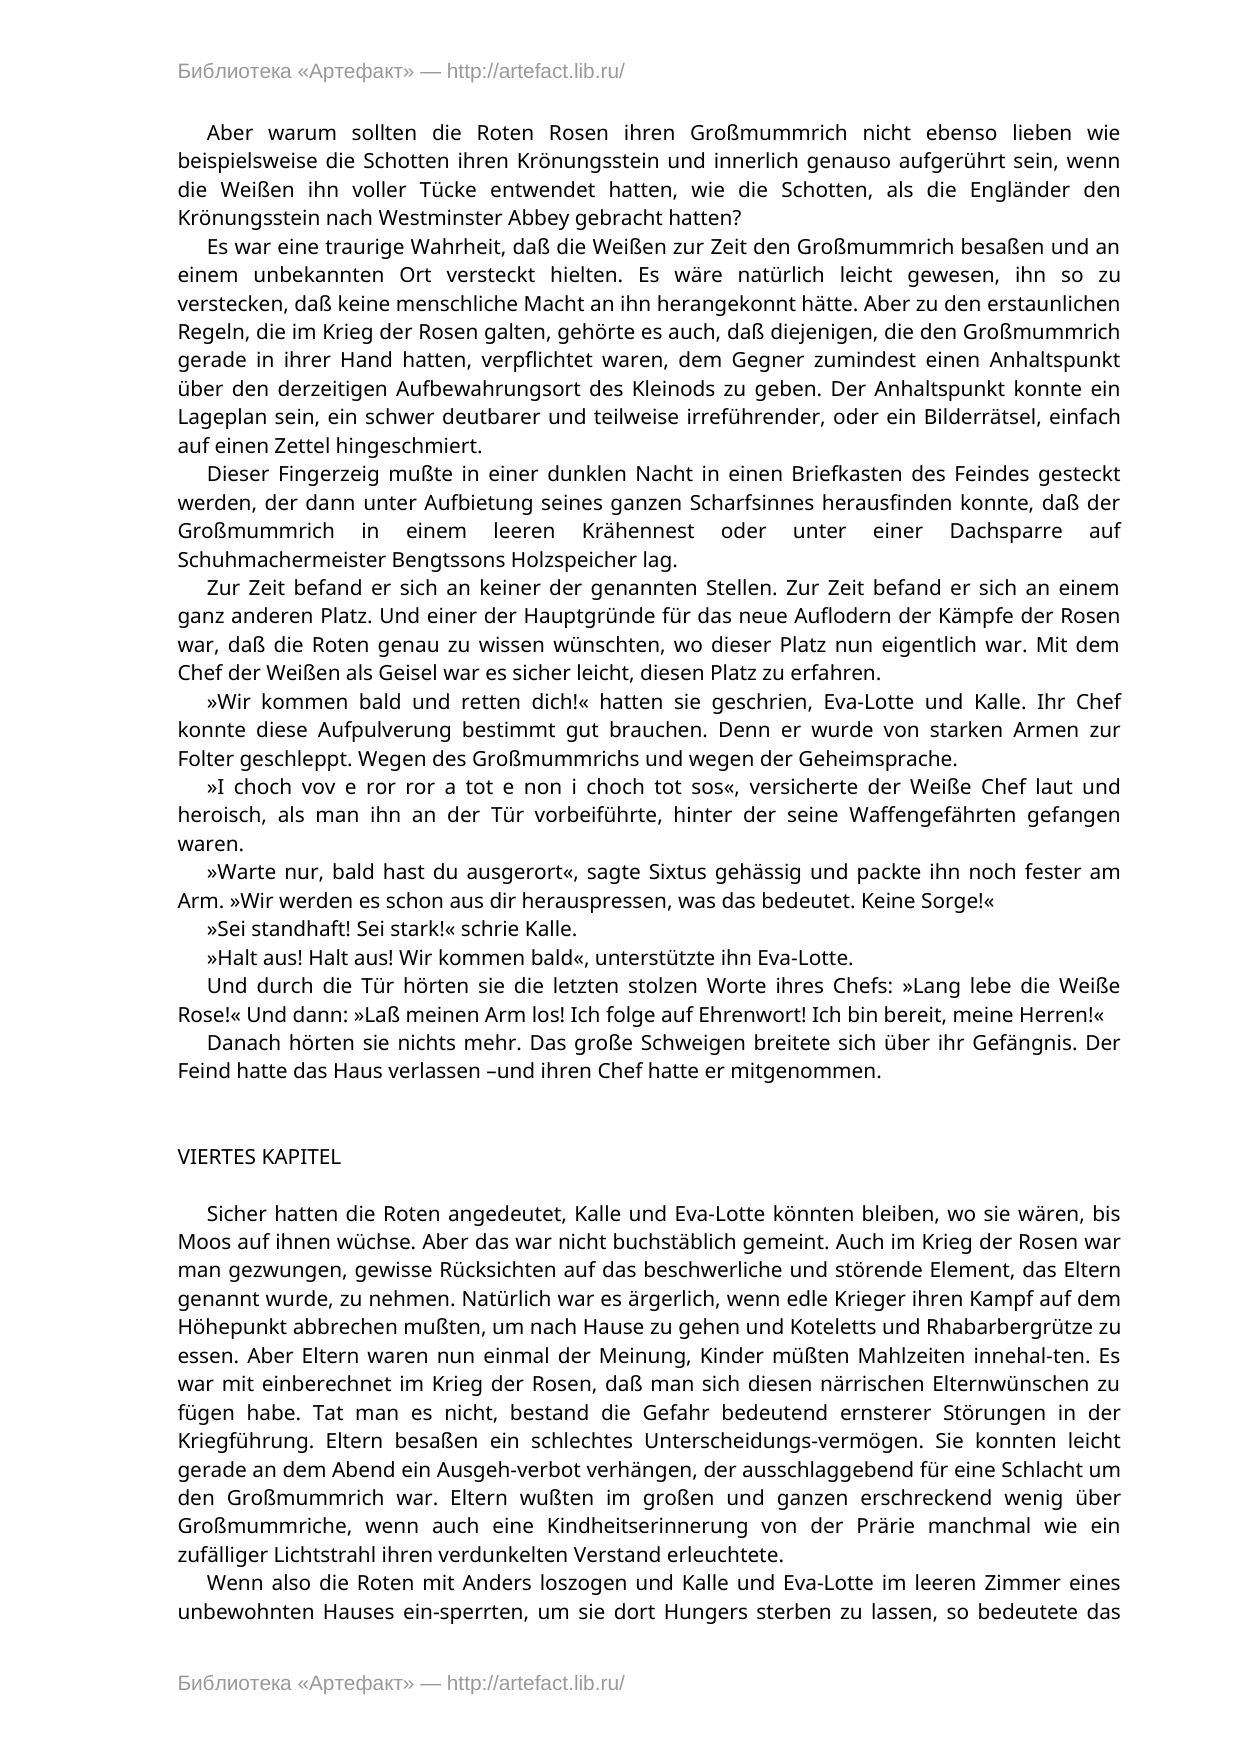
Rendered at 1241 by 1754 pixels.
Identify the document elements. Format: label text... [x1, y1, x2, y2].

text »Wir kommen bald und retten dich!« hatten sie geschrien, Eva-Lotte und Kalle. Ihr Chef konnte diese Aufpulverung bestimmt gut brauchen. Denn er wurde von starken Armen zur Folter geschleppt. Wegen des Großmummrichs und wegen der Geheimsprache. [177, 687, 1122, 772]
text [177, 1568, 1122, 1625]
text Aber warum sollten die Roten Rosen ihren Großmummrich nicht ebenso lieben wie beispielsweise die Schotten ihren Krönungsstein und innerlich genauso aufgerührt sein, wenn die Weißen ihn voller Tücke entwendet hatten, wie die Schotten, als die Engländer den Krönungsstein nach Westminster Abbey gebracht hatten? [177, 118, 1122, 232]
text Zur Zeit befand er sich an keiner der genannten Stellen. Zur Zeit befand er sich an einem ganz anderen Platz. Und einer der Hauptgründe für das neue Auflodern der Kämpfe der Rosen war, daß die Roten genau zu wissen wünschten, wo dieser Platz nun eigentlich war. Mit dem Chef der Weißen als Geisel war es sicher leicht, diesen Platz zu erfahren. [177, 573, 1122, 687]
text »Sei standhaft! Sei stark!« schrie Kalle. [177, 914, 1122, 943]
text »Warte nur, bald hast du ausgerort«, sagte Sixtus gehässig und packte ihn noch fester am Arm. »Wir werden es schon aus dir herauspressen, was das bedeutet. Keine Sorge!« [177, 857, 1122, 914]
text VIERTES KAPITEL [177, 1142, 1122, 1170]
text Sicher hatten die Roten angedeutet, Kalle und Eva-Lotte könnten bleiben, wo sie wären, bis Moos auf ihnen wüchse. Aber das war nicht buchstäblich gemeint. Auch im Krieg der Rosen war man gezwungen, gewisse Rücksichten auf das beschwerliche und störende Element, das Eltern genannt wurde, zu nehmen. Natürlich war es ärgerlich, wenn edle Krieger ihren Kampf auf dem Höhepunkt abbrechen mußten, um nach Hause zu gehen und Koteletts und Rhabarbergrütze zu essen. Aber Eltern waren nun einmal der Meinung, Kinder müßten Mahlzeiten innehal-ten. Es war mit einberechnet im Krieg der Rosen, daß man sich diesen närrischen Elternwünschen zu fügen habe. Tat man es nicht, bestand die Gefahr bedeutend ernsterer Störungen in der Kriegführung. Eltern besaßen ein schlechtes Unterscheidungs-vermögen. Sie konnten leicht gerade an dem Abend ein Ausgeh-verbot verhängen, der ausschlaggebend für eine Schlacht um den Großmummrich war. Eltern wußten im großen und ganzen erschreckend wenig über Großmummriche, wenn auch eine Kindheitserinnerung von der Prärie manchmal wie ein zufälliger Lichtstrahl ihren verdunkelten Verstand erleuchtete. [177, 1199, 1122, 1568]
text Und durch die Tür hörten sie die letzten stolzen Worte ihres Chefs: »Lang lebe die Weiße Rose!« Und dann: »Laß meinen Arm los! Ich folge auf Ehrenwort! Ich bin bereit, meine Herren!« [177, 971, 1122, 1028]
text Es war eine traurige Wahrheit, daß die Weißen zur Zeit den Großmummrich besaßen und an einem unbekannten Ort versteckt hielten. Es wäre natürlich leicht gewesen, ihn so zu verstecken, daß keine menschliche Macht an ihn herangekonnt hätte. Aber zu den erstaunlichen Regeln, die im Krieg der Rosen galten, gehörte es auch, daß diejenigen, die den Großmummrich gerade in ihrer Hand hatten, verpflichtet waren, dem Gegner zumindest einen Anhaltspunkt über den derzeitigen Aufbewahrungsort des Kleinods zu geben. Der Anhaltspunkt konnte ein Lageplan sein, ein schwer deutbarer und teilweise irreführender, oder ein Bilderrätsel, einfach auf einen Zettel hingeschmiert. [177, 232, 1122, 459]
text Dieser Fingerzeig mußte in einer dunklen Nacht in einen Briefkasten des Feindes gesteckt werden, der dann unter Aufbietung seines ganzen Scharfsinnes herausfinden konnte, daß der Großmummrich in einem leeren Krähennest oder unter einer Dachsparre auf Schuhmachermeister Bengtssons Holzspeicher lag. [177, 459, 1122, 573]
text »Halt aus! Halt aus! Wir kommen bald«, unterstützte ihn Eva-Lotte. [177, 943, 1122, 971]
text »I choch vov e ror ror a tot e non i choch tot sos«, versicherte der Weiße Chef laut und heroisch, als man ihn an der Tür vorbeiführte, hinter der seine Waffengefährten gefangen waren. [177, 772, 1122, 857]
text Danach hörten sie nichts mehr. Das große Schweigen breitete sich über ihr Gefängnis. Der Feind hatte das Haus verlassen –und ihren Chef hatte er mitgenommen. [177, 1028, 1122, 1085]
